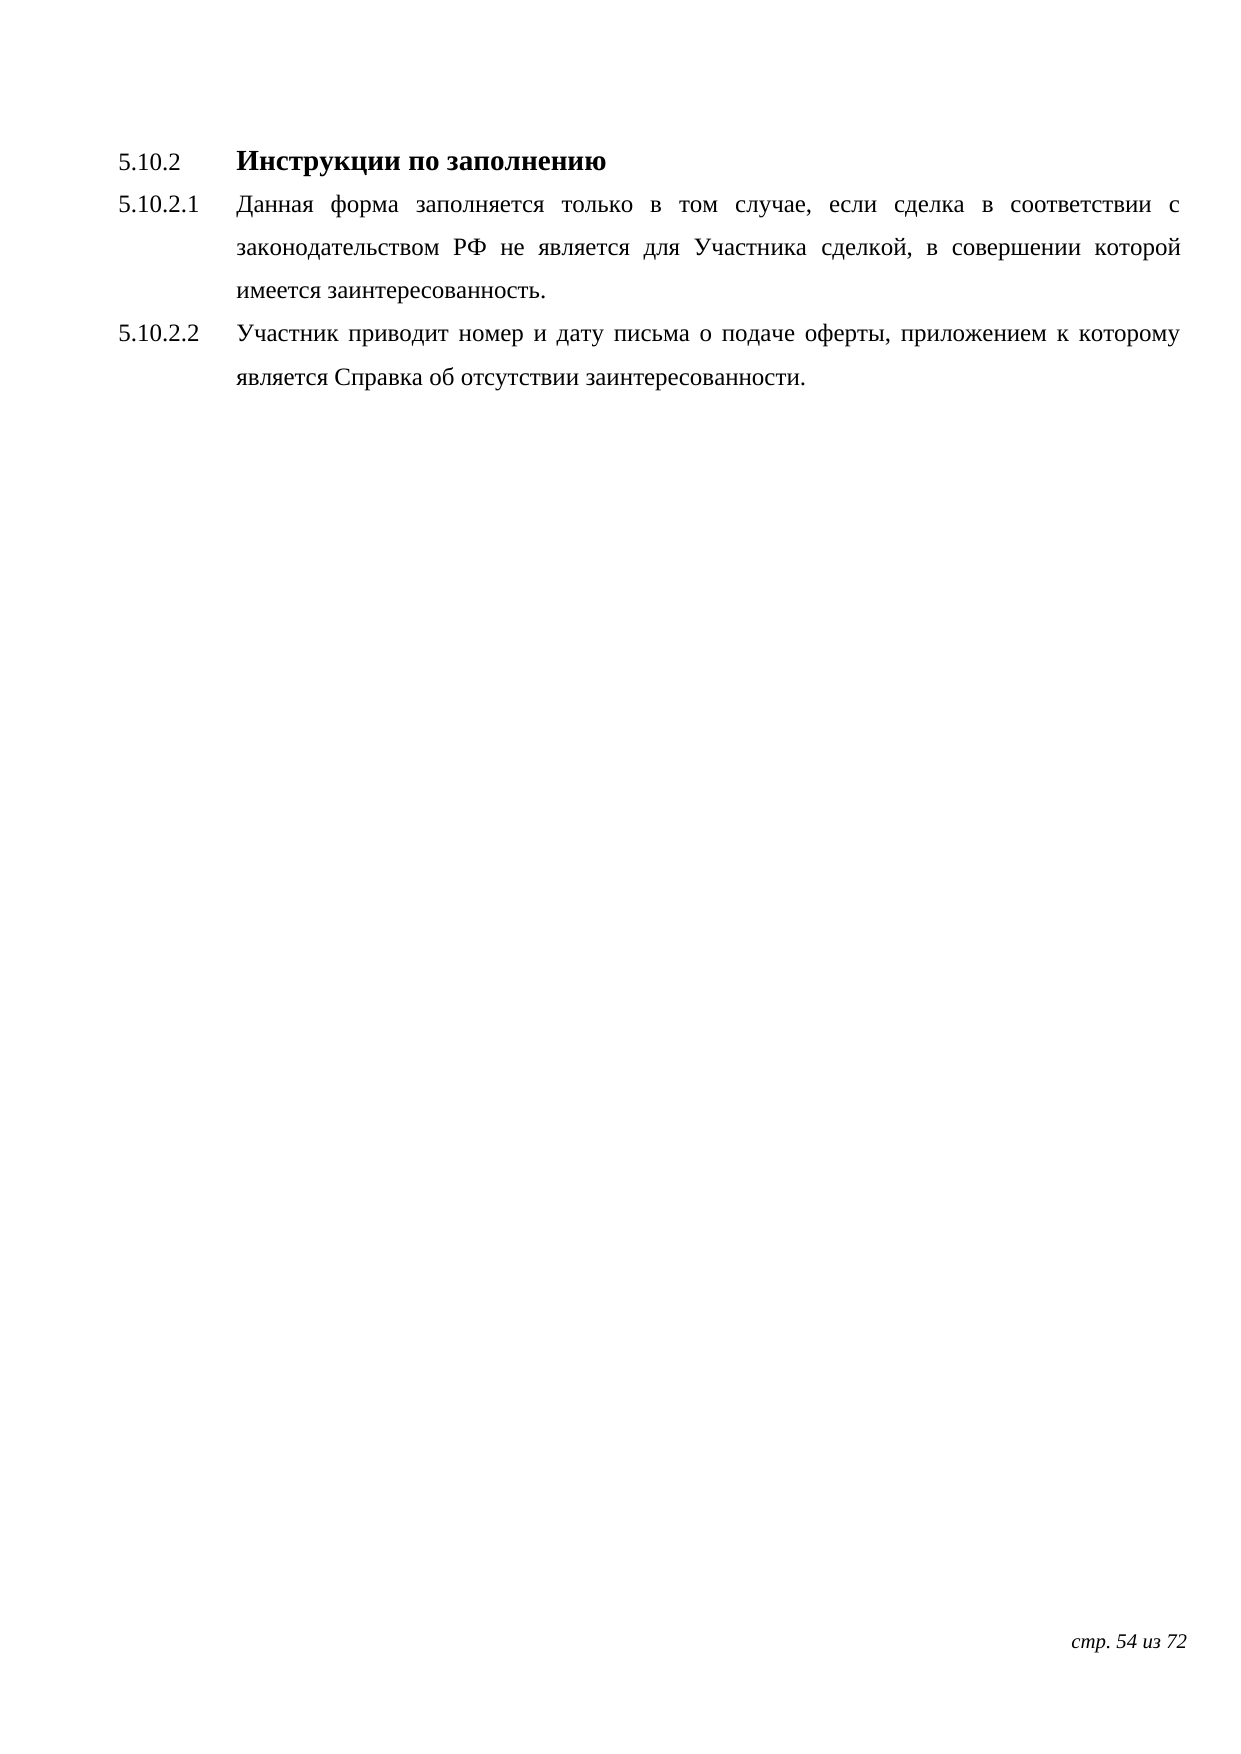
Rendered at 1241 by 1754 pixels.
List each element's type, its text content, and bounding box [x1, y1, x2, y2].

list Инструкции по заполнению [118, 143, 1181, 177]
list Участник приводит номер и дату письма о подаче оферты, приложением к которому является Справка об отсутствии заинтересованности. [118, 318, 1181, 390]
list Данная форма заполняется только в том случае, если сделка в соответствии с законодательством РФ не является для Участника сделкой, в совершении которой имеется заинтересованность. [118, 189, 1181, 304]
